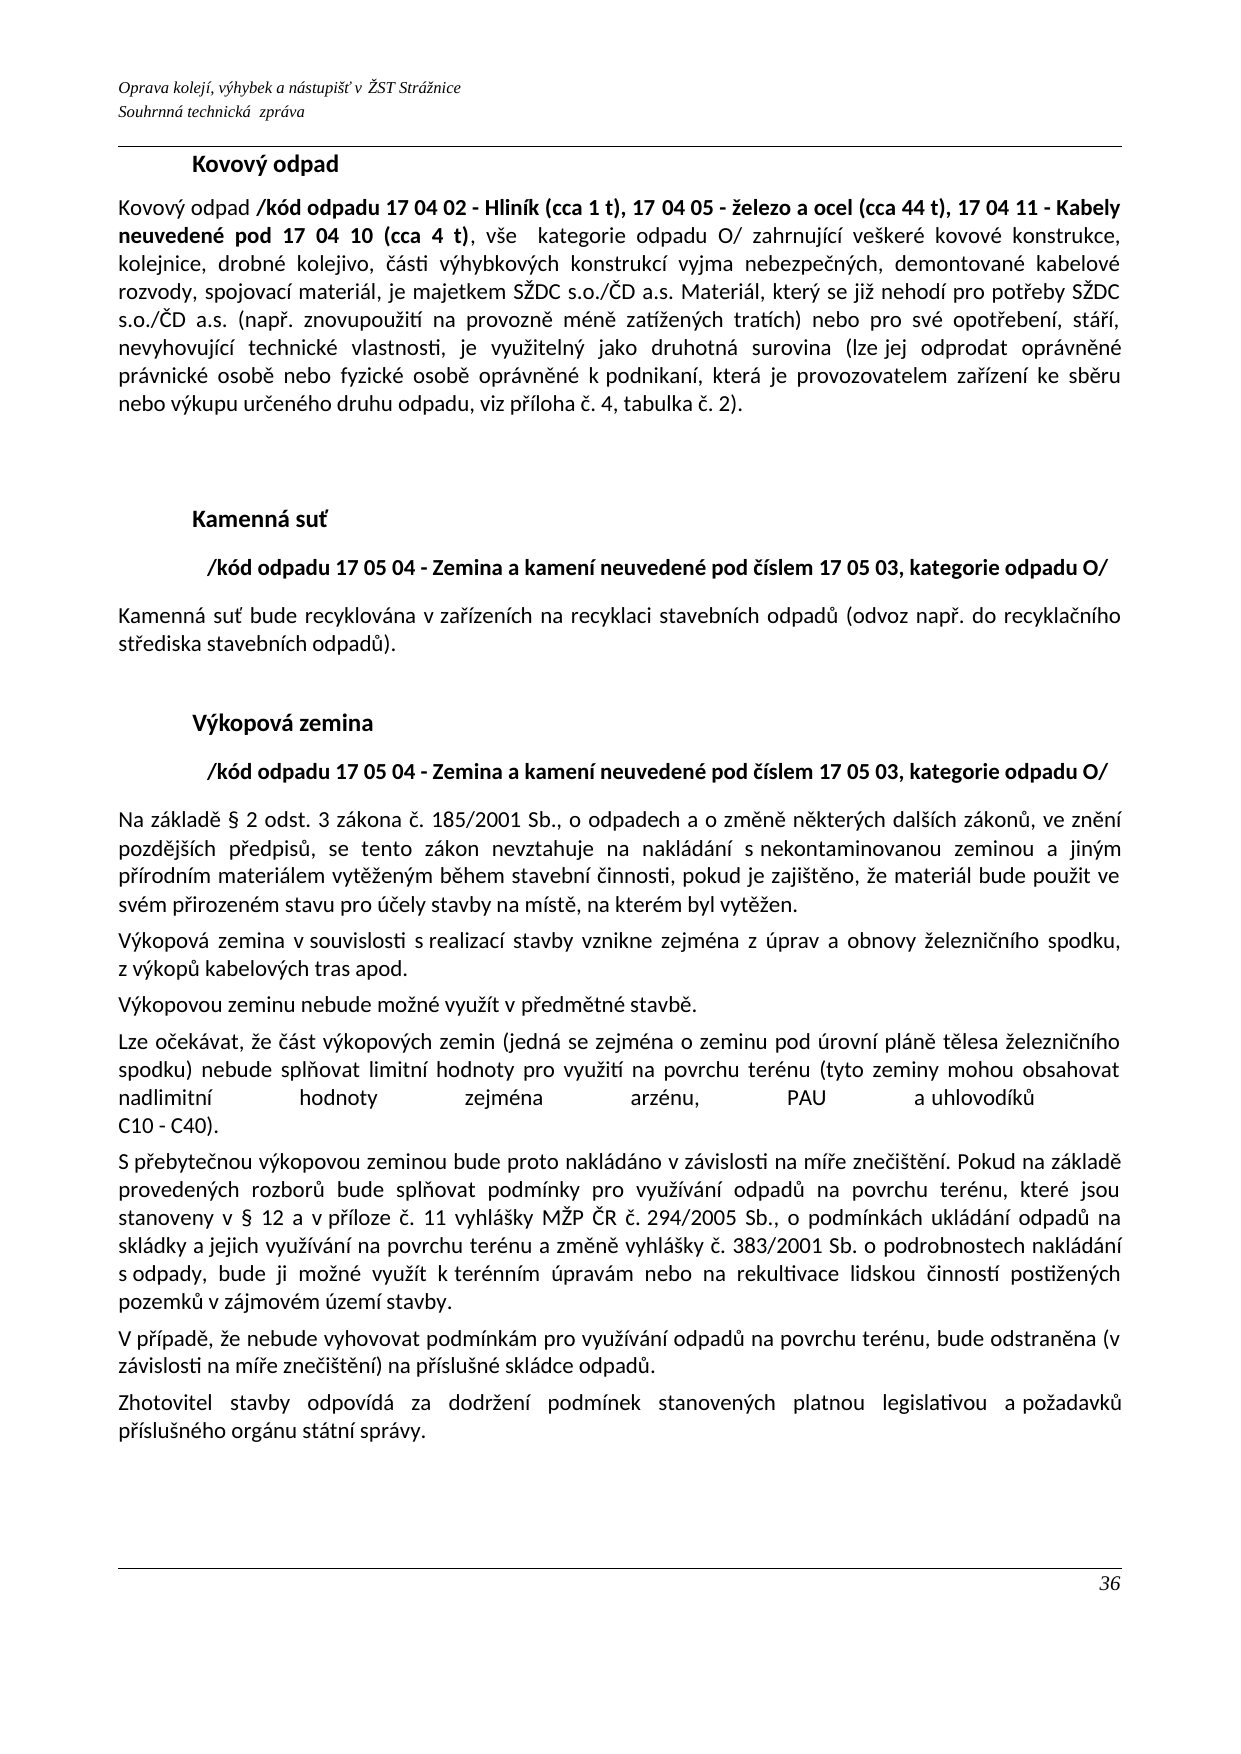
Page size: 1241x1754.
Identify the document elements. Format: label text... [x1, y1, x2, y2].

text Výkopová zemina v souvislosti s realizací stavby vznikne zejména z úprav a obnovy železničního spodku, z výkopů kabelových tras apod. [118, 926, 1122, 982]
text Kamenná suť bude recyklována v zařízeních na recyklaci stavebních odpadů (odvoz např. do recyklačního střediska stavebních odpadů). [118, 601, 1122, 657]
text Lze očekávat, že část výkopových zemin (jedná se zejména o zeminu pod úrovní pláně tělesa železničního spodku) nebude splňovat limitní hodnoty pro využití na povrchu terénu (tyto zeminy mohou obsahovat nadlimitní hodnoty zejména arzénu, PAU a uhlovodíků C10 - C40). [118, 1027, 1122, 1139]
text Zhotovitel stavby odpovídá za dodržení podmínek stanovených platnou legislativou a požadavků příslušného orgánu státní správy. [118, 1388, 1122, 1444]
text Kovový odpad /kód odpadu 17 04 02 - Hliník (cca 1 t), 17 04 05 - železo a ocel (cca 44 t), 17 04 11 - Kabely neuvedené pod 17 04 10 (cca 4 t), vše kategorie odpadu O/ zahrnující veškeré kovové konstrukce, kolejnice, drobné kolejivo, části výhybkových konstrukcí vyjma nebezpečných, demontované kabelové rozvody, spojovací materiál, je majetkem SŽDC s.o./ČD a.s. Materiál, který se již nehodí pro potřeby SŽDC s.o./ČD a.s. (např. znovupoužití na provozně méně zatížených tratích) nebo pro své opotřebení, stáří, nevyhovující technické vlastnosti, je využitelný jako druhotná surovina (lze jej odprodat oprávněné právnické osobě nebo fyzické osobě oprávněné k podnikaní, která je provozovatelem zařízení ke sběru nebo výkupu určeného druhu odpadu, viz příloha č. 4, tabulka č. 2). [118, 193, 1122, 417]
text S přebytečnou výkopovou zeminou bude proto nakládáno v závislosti na míře znečištění. Pokud na základě provedených rozborů bude splňovat podmínky pro využívání odpadů na povrchu terénu, které jsou stanoveny v § 12 a v příloze č. 11 vyhlášky MŽP ČR č. 294/2005 Sb., o podmínkách ukládání odpadů na skládky a jejich využívání na povrchu terénu a změně vyhlášky č. 383/2001 Sb. o podrobnostech nakládání s odpady, bude ji možné využít k terénním úpravám nebo na rekultivace lidskou činností postižených pozemků v zájmovém území stavby. [118, 1147, 1122, 1315]
text Výkopovou zeminu nebude možné využít v předmětné stavbě. [118, 990, 1122, 1018]
text /kód odpadu 17 05 04 - Zemina a kamení neuvedené pod číslem 17 05 03, kategorie odpadu O/ [118, 757, 1122, 785]
text V případě, že nebude vyhovovat podmínkám pro využívání odpadů na povrchu terénu, bude odstraněna (v závislosti na míře znečištění) na příslušné skládce odpadů. [118, 1324, 1122, 1380]
text /kód odpadu 17 05 04 - Zemina a kamení neuvedené pod číslem 17 05 03, kategorie odpadu O/ [118, 553, 1122, 581]
subtitle Výkopová zemina [165, 707, 1122, 738]
subtitle Kovový odpad [165, 148, 1122, 178]
text Na základě § 2 odst. 3 zákona č. 185/2001 Sb., o odpadech a o změně některých dalších zákonů, ve znění pozdějších předpisů, se tento zákon nevztahuje na nakládání s nekontaminovanou zeminou a jiným přírodním materiálem vytěženým během stavební činnosti, pokud je zajištěno, že materiál bude použit ve svém přirozeném stavu pro účely stavby na místě, na kterém byl vytěžen. [118, 806, 1122, 918]
subtitle Kamenná suť [165, 503, 1122, 534]
